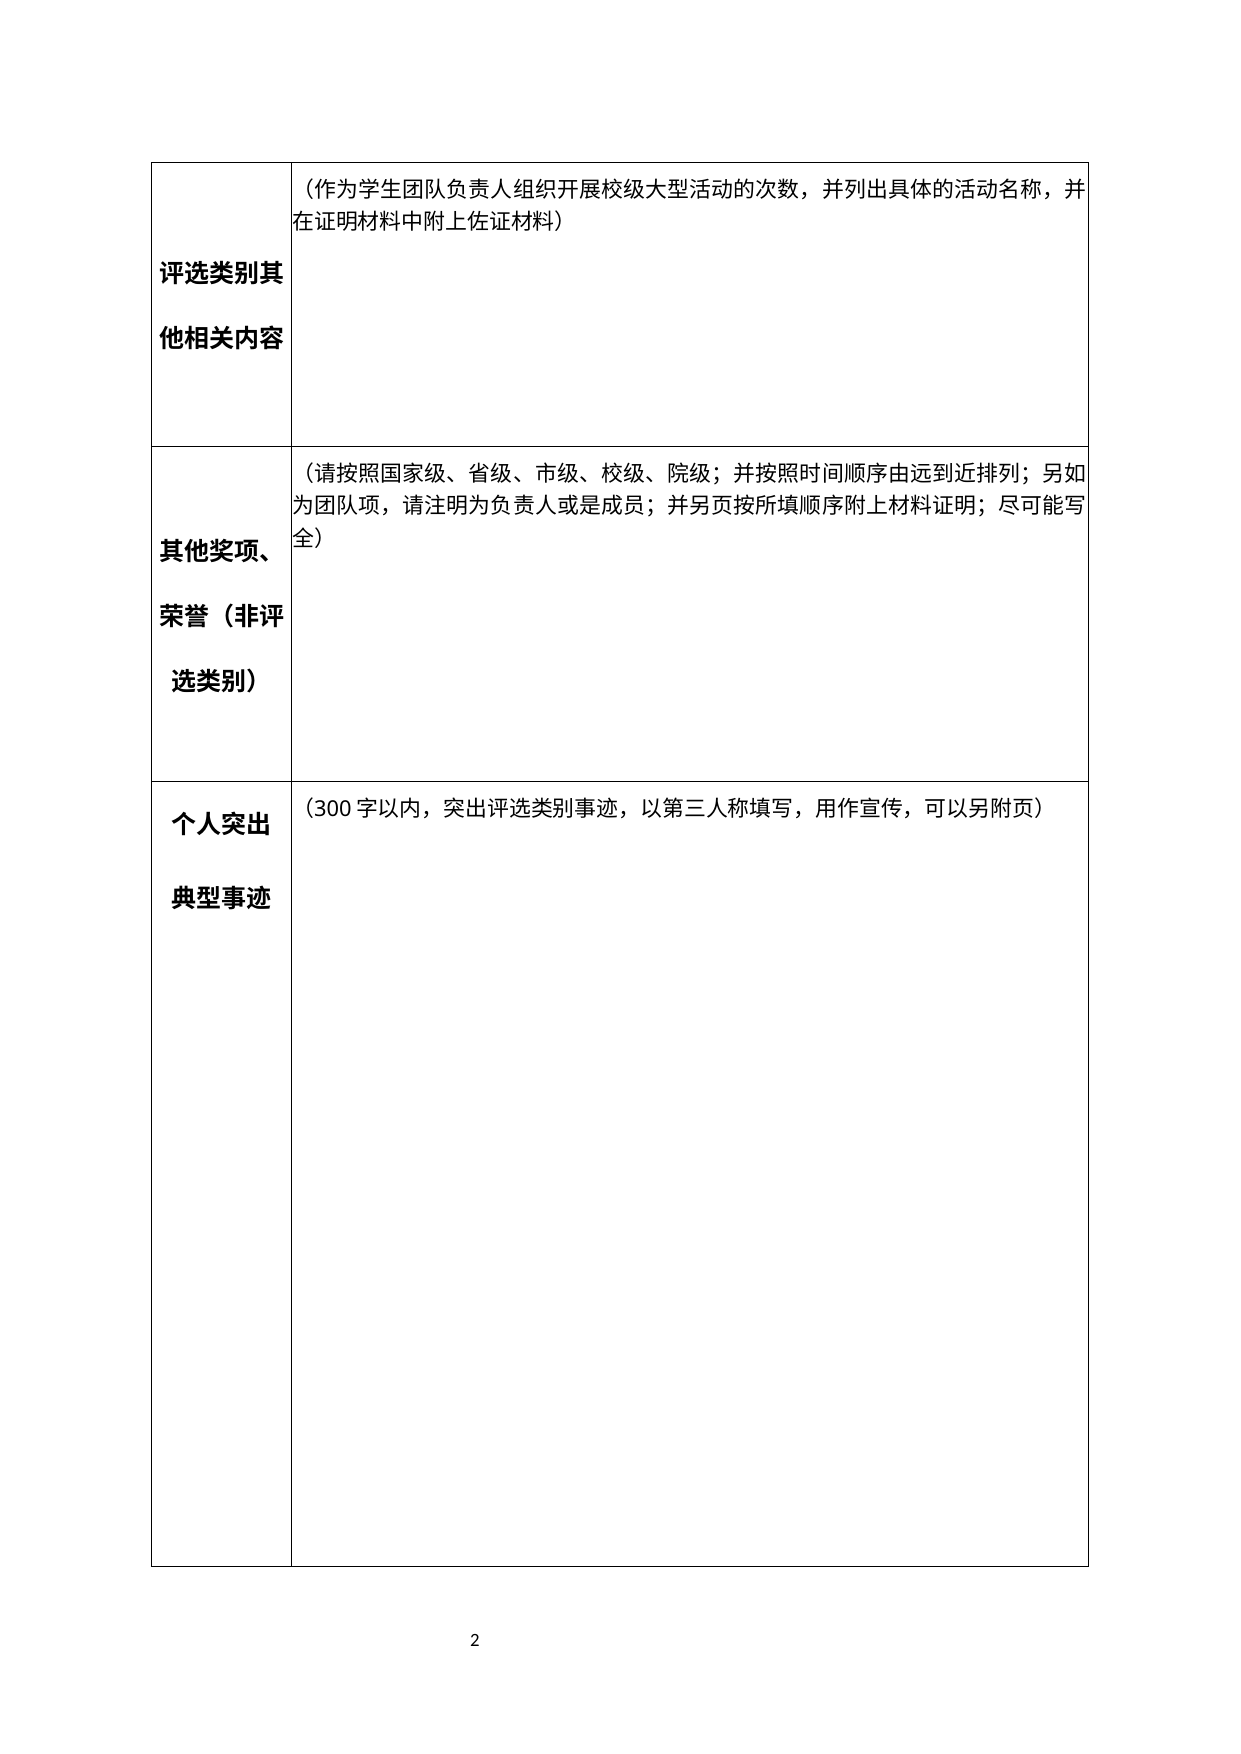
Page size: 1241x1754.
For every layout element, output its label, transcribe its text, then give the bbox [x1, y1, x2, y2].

table_cell （作为学生团队负责人组织开展校级大型活动的次数，并列出具体的活动名称，并在证明材料中附上佐证材料） [292, 163, 1088, 446]
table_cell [292, 782, 1088, 1566]
table_cell 评选类别其他相关内容 [152, 163, 291, 446]
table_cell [292, 447, 1088, 781]
table_cell 其他奖项、荣誉（非评选类别） [152, 447, 291, 781]
table_cell 个人突出 典型事迹 [152, 782, 291, 1566]
